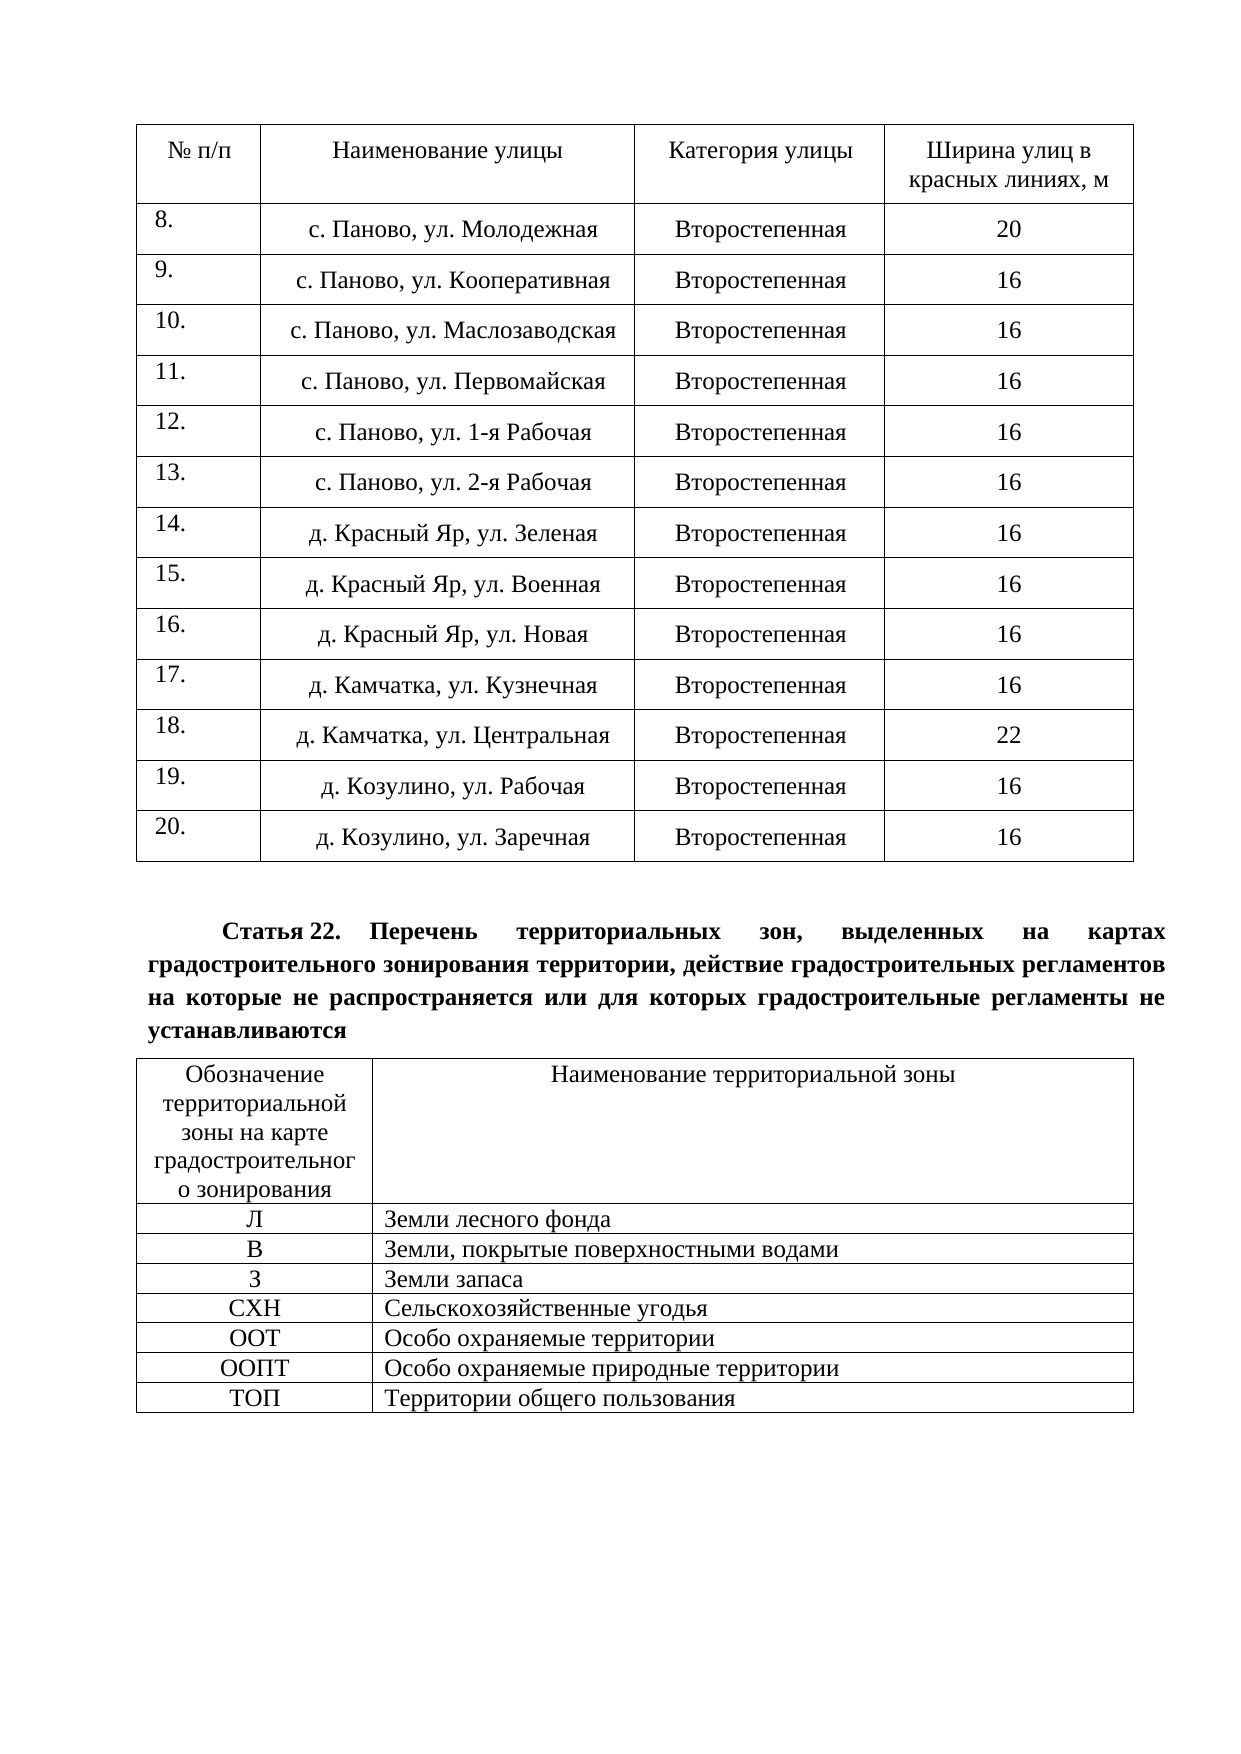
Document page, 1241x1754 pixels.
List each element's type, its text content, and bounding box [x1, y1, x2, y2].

table_cell [137, 710, 260, 760]
table_cell Л [137, 1204, 372, 1233]
table_cell Сельскохозяйственные угодья [373, 1294, 1133, 1322]
table_cell [137, 255, 260, 304]
table_cell [137, 457, 260, 507]
table_header Наименование улицы [261, 125, 634, 203]
table_cell ООТ [137, 1323, 372, 1352]
table_cell 16 [885, 255, 1133, 304]
table_cell Второстепенная [635, 305, 884, 355]
table_cell Земли, покрытые поверхностными водами [373, 1234, 1133, 1263]
table_cell [137, 660, 260, 709]
text Статья 22. Перечень территориальных зон, выделенных на картах градостроительного зонирования территории, действие градостроительных регламентов на которые не распространяется или для которых градостроительные регламенты не устанавливаются [148, 916, 1166, 1044]
table_cell 16 [885, 660, 1133, 709]
table_cell В [137, 1234, 372, 1263]
table_cell Территории общего пользования [373, 1383, 1133, 1412]
table_cell Второстепенная [635, 558, 884, 608]
table_cell [137, 204, 260, 253]
table_cell Второстепенная [635, 356, 884, 405]
table_cell с. Паново, ул. Маслозаводская [261, 305, 634, 355]
table_cell с. Паново, ул. 2-я Рабочая [261, 457, 634, 507]
table_cell 16 [885, 457, 1133, 507]
table_cell [137, 609, 260, 658]
table_cell 20 [885, 204, 1133, 253]
table_cell 16 [885, 508, 1133, 557]
table_cell с. Паново, ул. Молодежная [261, 204, 634, 253]
table_cell Второстепенная [635, 609, 884, 658]
table_cell 16 [885, 356, 1133, 405]
table_cell [137, 811, 260, 861]
table_header Обозначение территориальной зоны на карте градостроительного зонирования [137, 1059, 372, 1203]
table_cell Второстепенная [635, 255, 884, 304]
table_cell [137, 761, 260, 810]
table_cell Земли лесного фонда [373, 1204, 1133, 1233]
table_cell д. Камчатка, ул. Кузнечная [261, 660, 634, 709]
table_cell 16 [885, 609, 1133, 658]
table_cell 16 [885, 558, 1133, 608]
table_cell 16 [885, 811, 1133, 861]
table_cell д. Козулино, ул. Рабочая [261, 761, 634, 810]
table_cell Второстепенная [635, 508, 884, 557]
table_cell с. Паново, ул. 1-я Рабочая [261, 406, 634, 456]
table_cell д. Красный Яр, ул. Новая [261, 609, 634, 658]
table_cell Второстепенная [635, 660, 884, 709]
table_cell д. Красный Яр, ул. Зеленая [261, 508, 634, 557]
table_cell ТОП [137, 1383, 372, 1412]
table_cell З [137, 1264, 372, 1292]
table_cell 16 [885, 305, 1133, 355]
table_cell 16 [885, 406, 1133, 456]
table_header Категория улицы [635, 125, 884, 203]
table_cell [137, 508, 260, 557]
table_cell 22 [885, 710, 1133, 760]
table_cell Второстепенная [635, 204, 884, 253]
table_cell с. Паново, ул. Первомайская [261, 356, 634, 405]
table_cell [137, 356, 260, 405]
table_cell СХН [137, 1294, 372, 1322]
table_header Ширина улиц в красных линиях, м [885, 125, 1133, 203]
table_cell Особо охраняемые природные территории [373, 1353, 1133, 1382]
table_cell Второстепенная [635, 710, 884, 760]
table_cell [137, 406, 260, 456]
table_cell ООПТ [137, 1353, 372, 1382]
table_cell [137, 558, 260, 608]
table_cell д. Камчатка, ул. Центральная [261, 710, 634, 760]
table_cell Второстепенная [635, 811, 884, 861]
table_cell д. Красный Яр, ул. Военная [261, 558, 634, 608]
table_cell Особо охраняемые территории [373, 1323, 1133, 1352]
table_cell [137, 305, 260, 355]
table_header Наименование территориальной зоны [373, 1059, 1133, 1203]
table_cell 16 [885, 761, 1133, 810]
table_cell Второстепенная [635, 406, 884, 456]
table_cell Второстепенная [635, 457, 884, 507]
table_cell Земли запаса [373, 1264, 1133, 1292]
table_header № п/п [137, 125, 260, 203]
table_cell с. Паново, ул. Кооперативная [261, 255, 634, 304]
table_cell д. Козулино, ул. Заречная [261, 811, 634, 861]
table_cell Второстепенная [635, 761, 884, 810]
